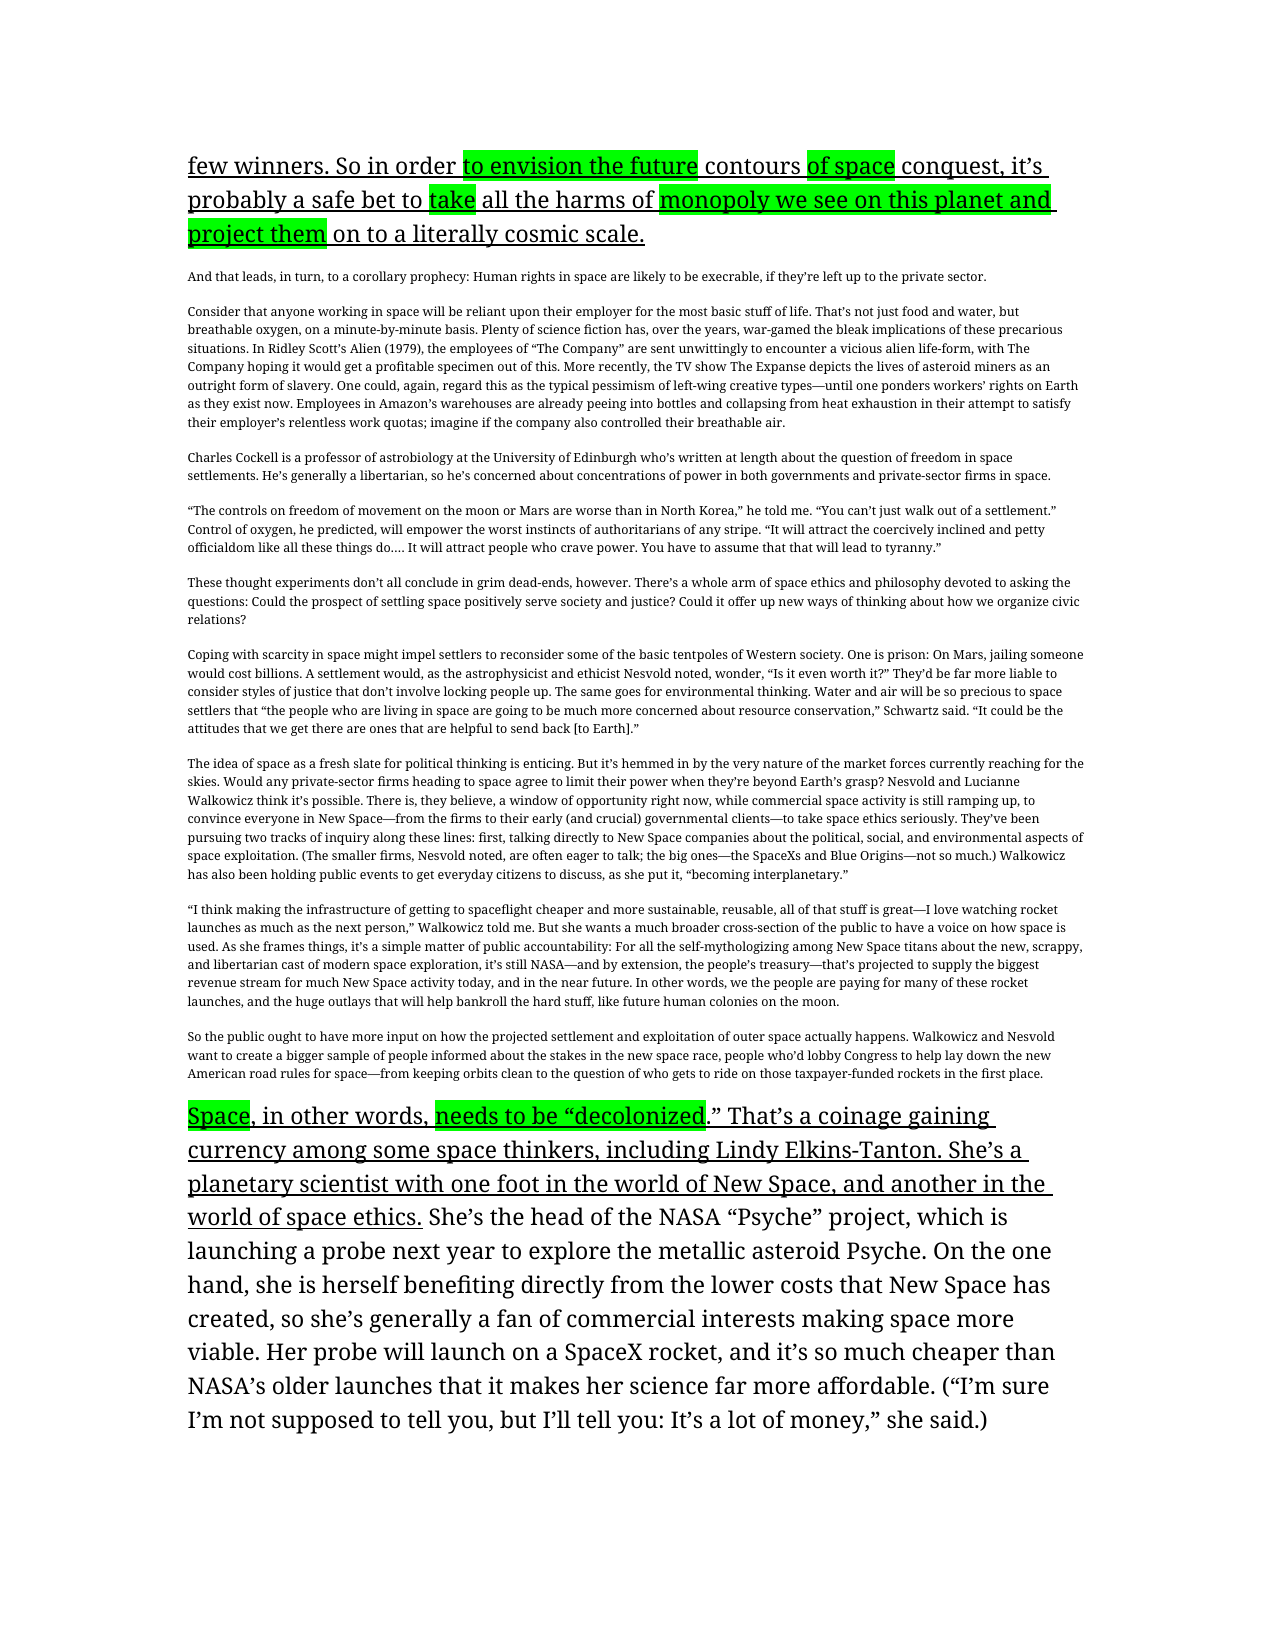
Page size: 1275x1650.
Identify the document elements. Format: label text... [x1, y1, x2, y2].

text The idea of space as a fresh slate for political thinking is enticing. But it’s hemmed in by the very nature of the market forces currently reaching for the skies. Would any private-sector firms heading to space agree to limit their power when they’re beyond Earth’s grasp? Nesvold and Lucianne Walkowicz think it’s possible. There is, they believe, a window of opportunity right now, while commercial space activity is still ramping up, to convince everyone in New Space—from the firms to their early (and crucial) governmental clients—to take space ethics seriously. They’ve been pursuing two tracks of inquiry along these lines: first, talking directly to New Space companies about the political, social, and environmental aspects of space exploitation. (The smaller firms, Nesvold noted, are often eager to talk; the big ones—the SpaceXs and Blue Origins—not so much.) Walkowicz has also been holding public events to get everyday citizens to discuss, as she put it, “becoming interplanetary.” [187, 755, 1087, 883]
text “I think making the infrastructure of getting to spaceflight cheaper and more sustainable, reusable, all of that stuff is great—I love watching rocket launches as much as the next person,” Walkowicz told me. But she wants a much broader cross-section of the public to have a voice on how space is used. As she frames things, it’s a simple matter of public accountability: For all the self-mythologizing among New Space titans about the new, scrappy, and libertarian cast of modern space exploration, it’s still NASA—and by extension, the people’s treasury—that’s projected to supply the biggest revenue stream for much New Space activity today, and in the near future. In other words, we the people are paying for many of these rocket launches, and the huge outlays that will help bankroll the hard stuff, like future human colonies on the moon. [187, 901, 1087, 1010]
text These thought experiments don’t all conclude in grim dead-ends, however. There’s a whole arm of space ethics and philosophy devoted to asking the questions: Could the prospect of settling space positively serve society and justice? Could it offer up new ways of thinking about how we organize civic relations? [187, 574, 1087, 628]
text Coping with scarcity in space might impel settlers to reconsider some of the basic tentpoles of Western society. One is prison: On Mars, jailing someone would cost billions. A settlement would, as the astrophysicist and ethicist Nesvold noted, wonder, “Is it even worth it?” They’d be far more liable to consider styles of justice that don’t involve locking people up. The same goes for environmental thinking. Water and air will be so precious to space settlers that “the people who are living in space are going to be much more concerned about resource conservation,” Schwartz said. “It could be the attitudes that we get there are ones that are helpful to send back [to Earth].” [187, 646, 1087, 737]
text “The controls on freedom of movement on the moon or Mars are worse than in North Korea,” he told me. “You can’t just walk out of a settlement.” Control of oxygen, he predicted, will empower the worst instincts of authoritarians of any stripe. “It will attract the coercively inclined and petty officialdom like all these things do…. It will attract people who crave power. You have to assume that that will lead to tyranny.” [187, 502, 1087, 556]
text Space, in other words, needs to be “decolonized.” That’s a coinage gaining currency among some space thinkers, including Lindy Elkins-Tanton. She’s a planetary scientist with one foot in the world of New Space, and another in the world of space ethics. She’s the head of the NASA “Psyche” project, which is launching a probe next year to explore the metallic asteroid Psyche. On the one hand, she is herself benefiting directly from the lower costs that New Space has created, so she’s generally a fan of commercial interests making space more viable. Her probe will launch on a SpaceX rocket, and it’s so much cheaper than NASA’s older launches that it makes her science far more affordable. (“I’m sure I’m not supposed to tell you, but I’ll tell you: It’s a lot of money,” she said.) [187, 1100, 1087, 1435]
text So the public ought to have more input on how the projected settlement and exploitation of outer space actually happens. Walkowicz and Nesvold want to create a bigger sample of people informed about the stakes in the new space race, people who’d lobby Congress to help lay down the new American road rules for space—from keeping orbits clean to the question of who gets to ride on those taxpayer-funded rockets in the first place. [187, 1028, 1087, 1082]
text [187, 150, 1087, 249]
text Charles Cockell is a professor of astrobiology at the University of Edinburgh who’s written at length about the question of freedom in space settlements. He’s generally a libertarian, so he’s concerned about concentrations of power in both governments and private-sector firms in space. [187, 449, 1087, 484]
text Consider that anyone working in space will be reliant upon their employer for the most basic stuff of life. That’s not just food and water, but breathable oxygen, on a minute-by-minute basis. Plenty of science fiction has, over the years, war-gamed the bleak implications of these precarious situations. In Ridley Scott’s Alien (1979), the employees of “The Company” are sent unwittingly to encounter a vicious alien life-form, with The Company hoping it would get a profitable specimen out of this. More recently, the TV show The Expanse depicts the lives of asteroid miners as an outright form of slavery. One could, again, regard this as the typical pessimism of left-wing creative types—until one ponders workers’ rights on Earth as they exist now. Employees in Amazon’s warehouses are already peeing into bottles and collapsing from heat exhaustion in their attempt to satisfy their employer’s relentless work quotas; imagine if the company also controlled their breathable air. [187, 303, 1087, 431]
text And that leads, in turn, to a corollary prophecy: Human rights in space are likely to be execrable, if they’re left up to the private sector. [187, 268, 1087, 285]
